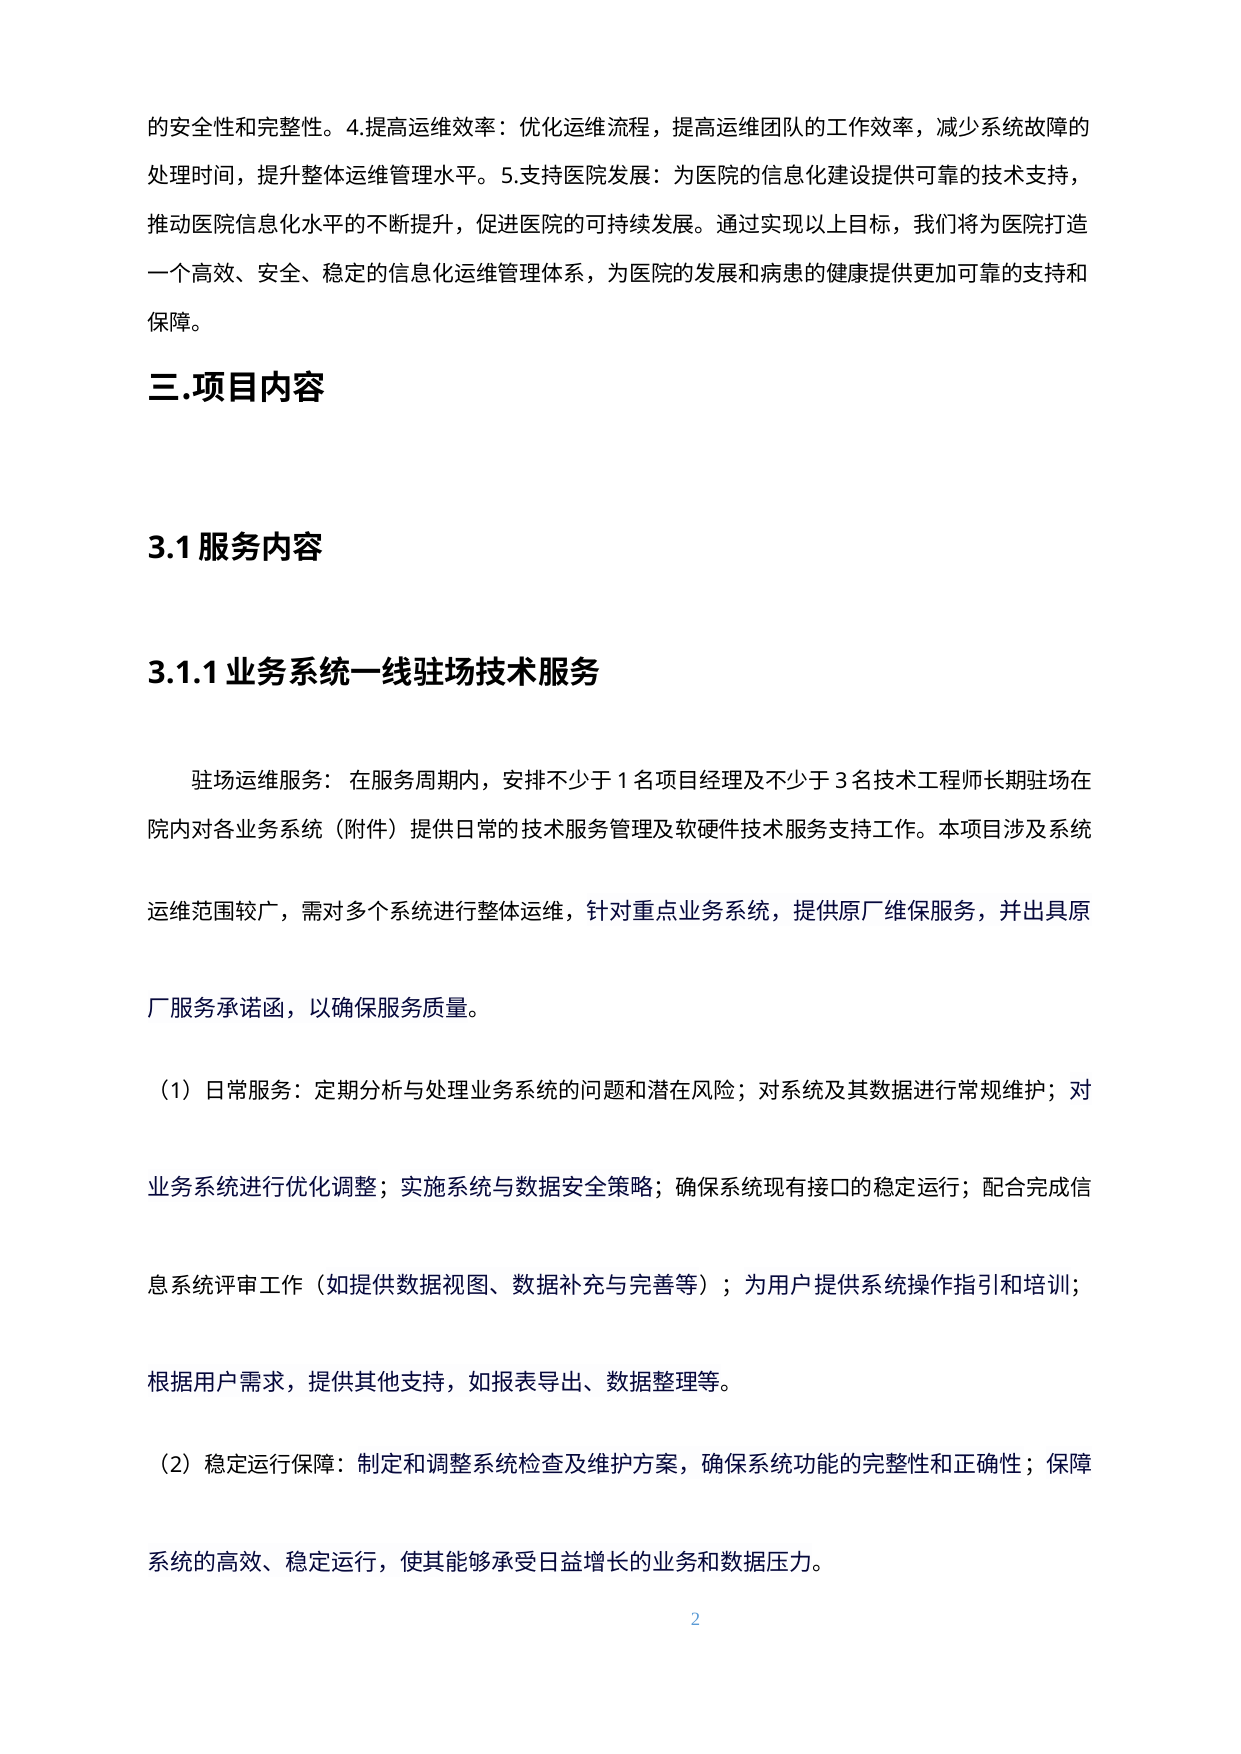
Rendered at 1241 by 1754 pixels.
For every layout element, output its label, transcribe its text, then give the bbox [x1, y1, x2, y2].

list 驻场运维服务： 在服务周期内，安排不少于1名项目经理及不少于3名技术工程师长期驻场在院内对各业务系统（附件）提供日常的技术服务管理及软硬件技术服务支持工作。本项目涉及系统运维范围较广，需对多个系统进行整体运维，针对重点业务系统，提供原厂维保服务，并出具原厂服务承诺函，以确保服务质量。 [148, 763, 1092, 1039]
subtitle 3.1服务内容 [148, 513, 1092, 578]
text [148, 109, 1092, 337]
subtitle 3.1.1业务系统一线驻场技术服务 [148, 638, 1092, 703]
subtitle 项目内容 [148, 353, 1092, 418]
list 稳定运行保障：制定和调整系统检查及维护方案，确保系统功能的完整性和正确性；保障系统的高效、稳定运行，使其能够承受日益增长的业务和数据压力。 [148, 1430, 1092, 1592]
list 日常服务：定期分析与处理业务系统的问题和潜在风险；对系统及其数据进行常规维护；对业务系统进行优化调整；实施系统与数据安全策略；确保系统现有接口的稳定运行；配合完成信息系统评审工作（如提供数据视图、数据补充与完善等）；为用户提供系统操作指引和培训；根据用户需求，提供其他支持，如报表导出、数据整理等。 [148, 1056, 1092, 1413]
